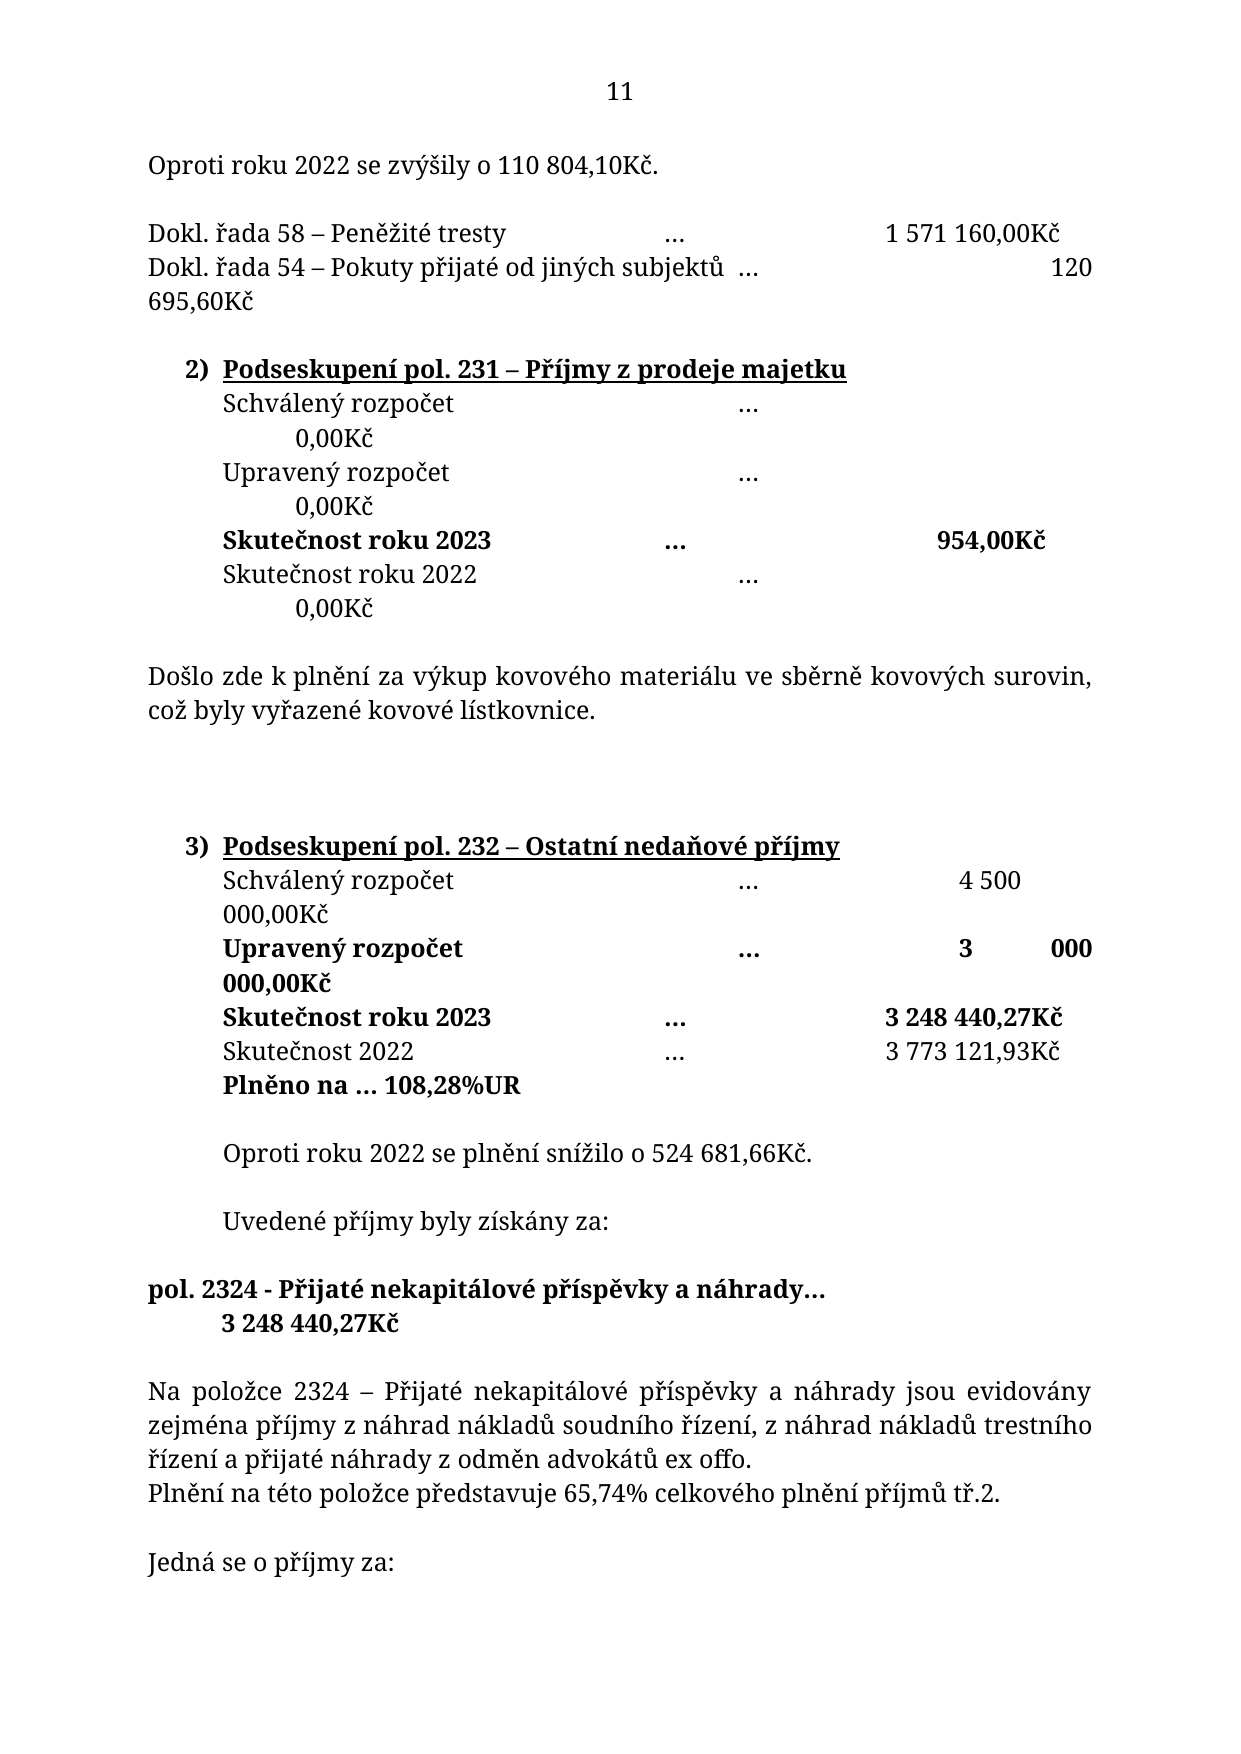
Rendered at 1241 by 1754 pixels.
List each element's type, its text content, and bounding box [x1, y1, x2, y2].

list Plněno na … 108,28%UR [223, 1067, 1092, 1101]
text Plnění na této položce představuje 65,74% celkového plnění příjmů tř.2. [148, 1476, 1092, 1510]
text Jedná se o příjmy za: [148, 1544, 1092, 1578]
list Schválený rozpočet … 0,00Kč [223, 386, 1092, 454]
list Skutečnost roku 2022 … 0,00Kč [223, 556, 1092, 624]
list Podseskupení pol. 232 – Ostatní nedaňové příjmy [185, 829, 1092, 863]
text Dokl. řada 58 – Peněžité tresty … 1 571 160,00Kč [148, 216, 1092, 250]
text Na položce 2324 – Přijaté nekapitálové příspěvky a náhrady jsou evidovány zejména příjmy z náhrad nákladů soudního řízení, z náhrad nákladů trestního řízení a přijaté náhrady z odměn advokátů ex offo. [148, 1374, 1092, 1476]
list Uvedené příjmy byly získány za: [223, 1204, 1092, 1238]
list Podseskupení pol. 231 – Příjmy z prodeje majetku [185, 352, 1092, 386]
text Dokl. řada 54 – Pokuty přijaté od jiných subjektů … 120 695,60Kč [148, 250, 1092, 318]
list Upravený rozpočet … 0,00Kč [223, 454, 1092, 522]
list Skutečnost roku 2023 … 3 248 440,27Kč [223, 999, 1092, 1033]
list Skutečnost roku 2023 … 954,00Kč [223, 522, 1092, 556]
text Došlo zde k plnění za výkup kovového materiálu ve sběrně kovových surovin, což byly vyřazené kovové lístkovnice. [148, 659, 1092, 727]
text pol. 2324 - Přijaté nekapitálové příspěvky a náhrady… 3 248 440,27Kč [148, 1272, 1092, 1340]
text Oproti roku 2022 se zvýšily o 110 804,10Kč. [148, 148, 1092, 182]
list Upravený rozpočet … 3 000 000,00Kč [223, 931, 1092, 999]
list Oproti roku 2022 se plnění snížilo o 524 681,66Kč. [223, 1136, 1092, 1169]
list Skutečnost 2022 … 3 773 121,93Kč [223, 1033, 1092, 1067]
list Schválený rozpočet … 4 500 000,00Kč [223, 863, 1092, 931]
